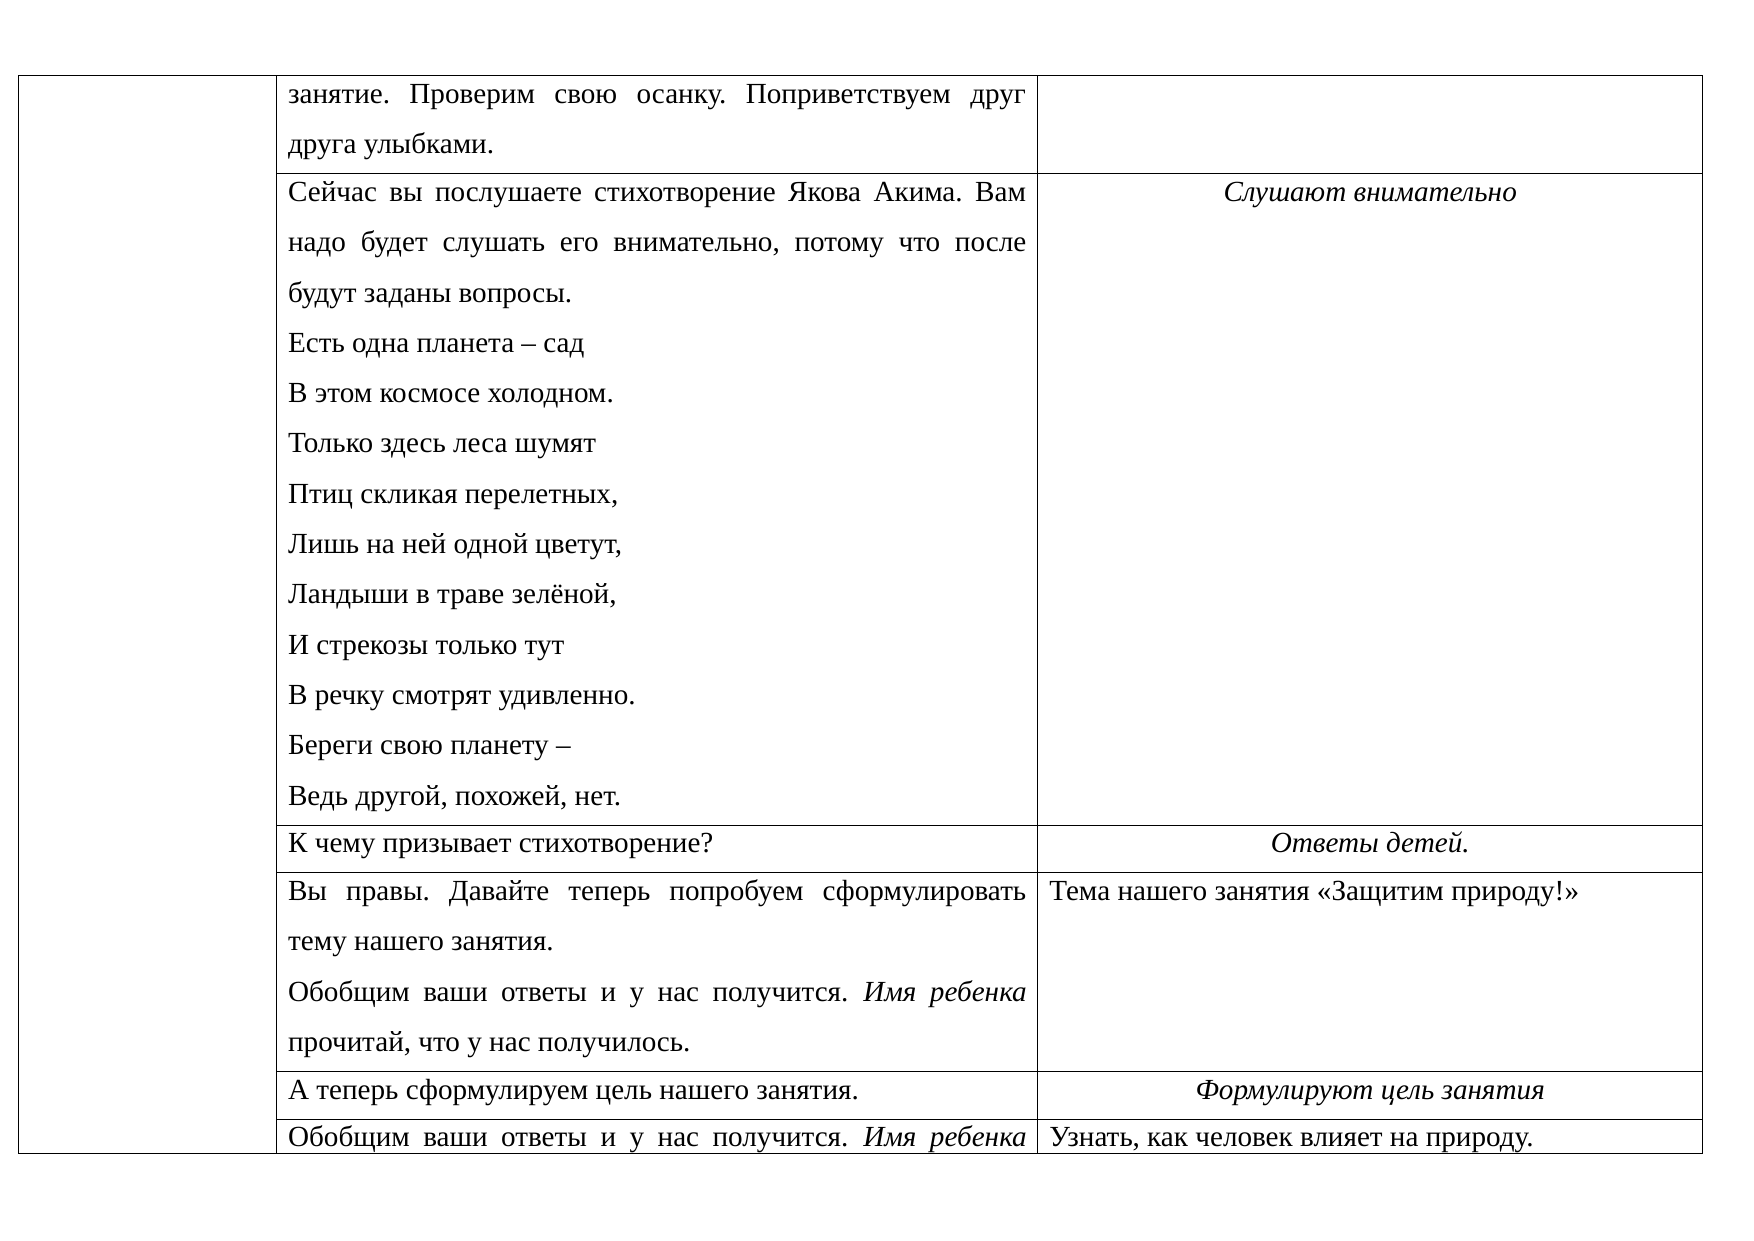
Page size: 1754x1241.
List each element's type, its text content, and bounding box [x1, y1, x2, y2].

table_cell Слушают внимательно [1038, 174, 1702, 824]
table_cell К чему призывает стихотворение? [277, 826, 1037, 872]
table_cell Вы правы. Давайте теперь попробуем сформулировать тему нашего занятия. Обобщим ваши ответы и у нас получится. Имя ребенка прочитай, что у нас получилось. [277, 873, 1037, 1071]
table_cell Тема нашего занятия «Защитим природу!» [1038, 873, 1702, 1071]
table_cell Сейчас вы послушаете стихотворение Якова Акима. Вам надо будет слушать его внимательно, потому что после будут заданы вопросы. Есть одна планета – сад В этом космосе холодном. Только здесь леса шумят Птиц скликая перелетных, Лишь на ней одной цветут, Ландыши в траве зелёной, И стрекозы только тут В речку смотрят удивленно. Береги свою планету – Ведь другой, похожей, нет. [277, 174, 1037, 824]
table_cell А теперь сформулируем цель нашего занятия. [277, 1072, 1037, 1118]
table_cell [1038, 1120, 1702, 1153]
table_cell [277, 76, 1037, 173]
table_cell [19, 76, 276, 1153]
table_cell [1038, 76, 1702, 173]
table_cell Формулируют цель занятия [1038, 1072, 1702, 1118]
table_cell Ответы детей. [1038, 826, 1702, 872]
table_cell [277, 1120, 1037, 1153]
